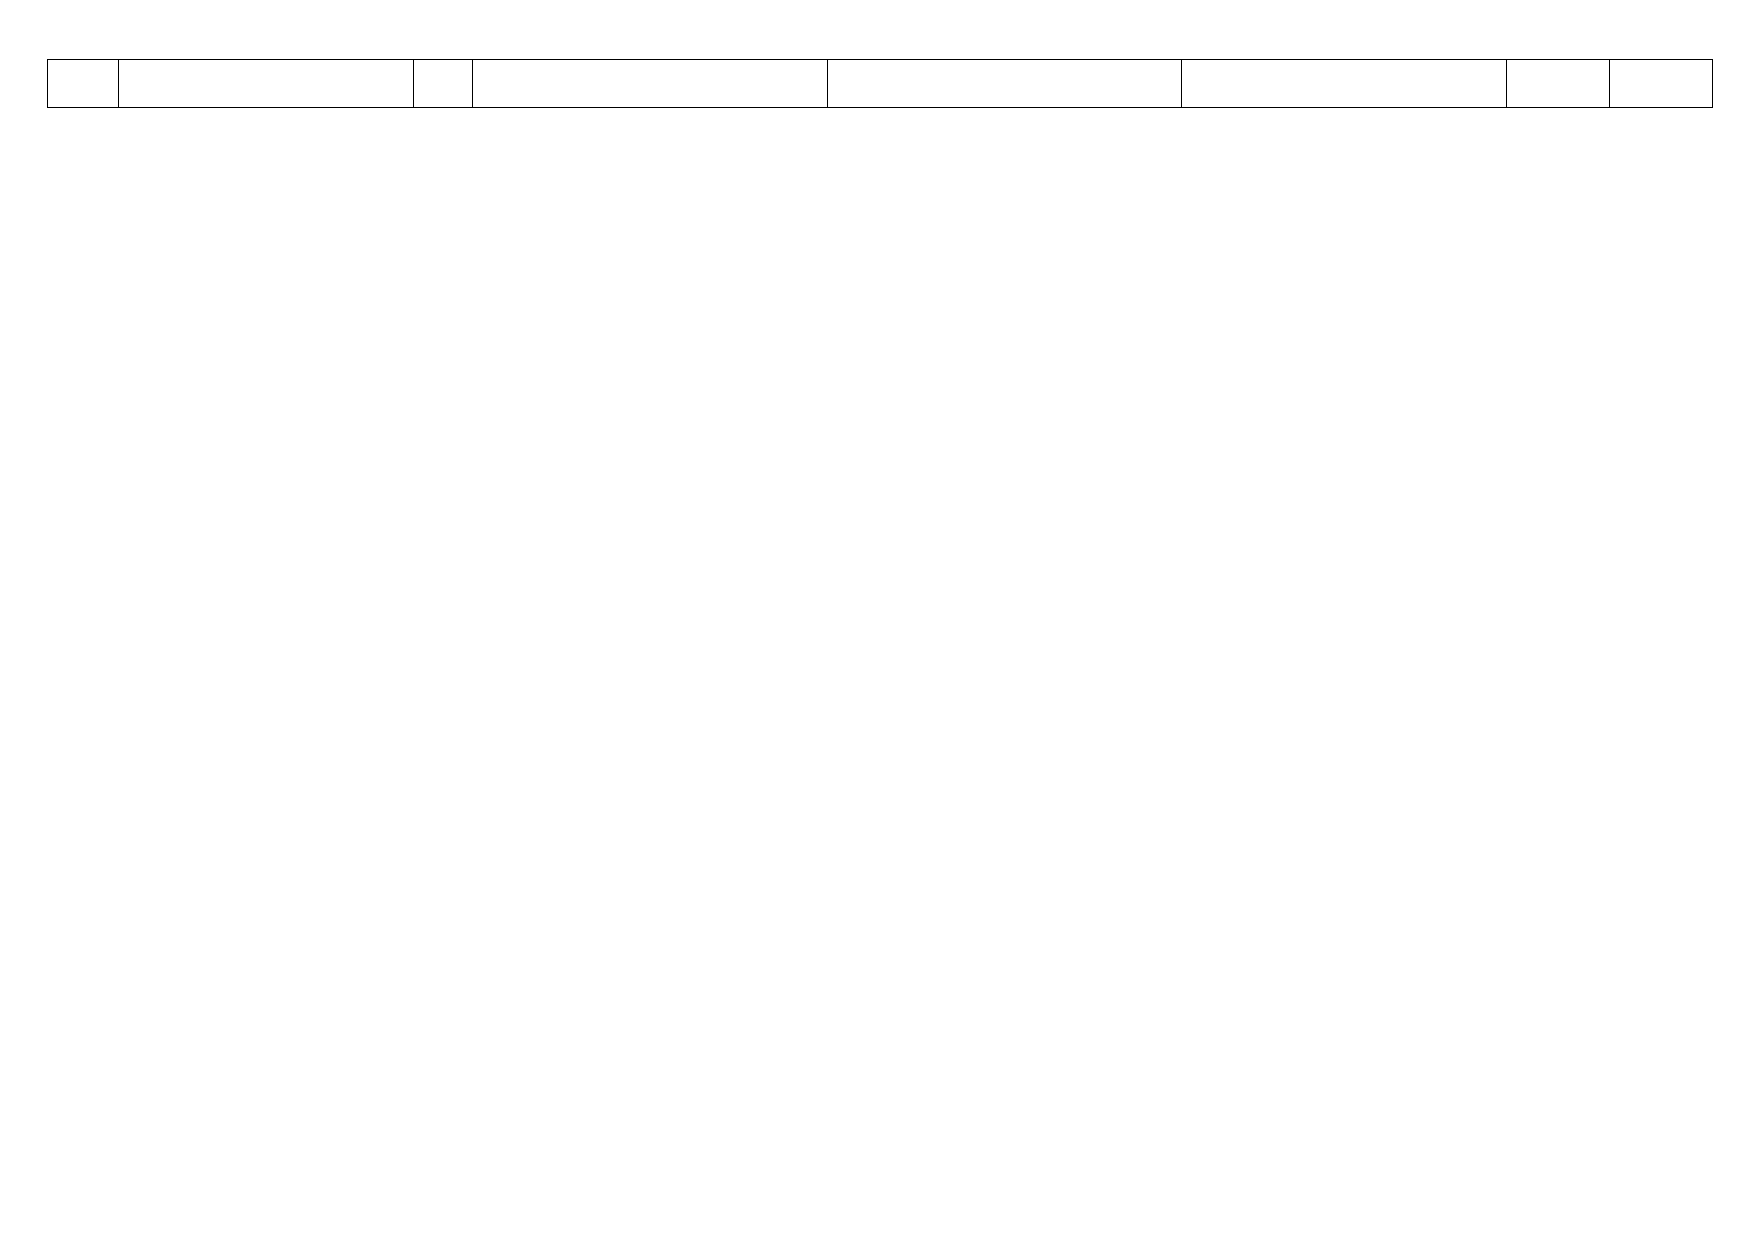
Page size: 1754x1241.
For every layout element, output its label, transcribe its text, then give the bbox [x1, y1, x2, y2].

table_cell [473, 60, 827, 107]
table_cell [1610, 60, 1712, 107]
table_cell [119, 60, 413, 107]
table_cell 2 [414, 60, 472, 107]
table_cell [828, 60, 1181, 107]
table_cell [1507, 60, 1609, 107]
table_cell 68-70 [48, 60, 118, 107]
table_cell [1182, 60, 1506, 107]
